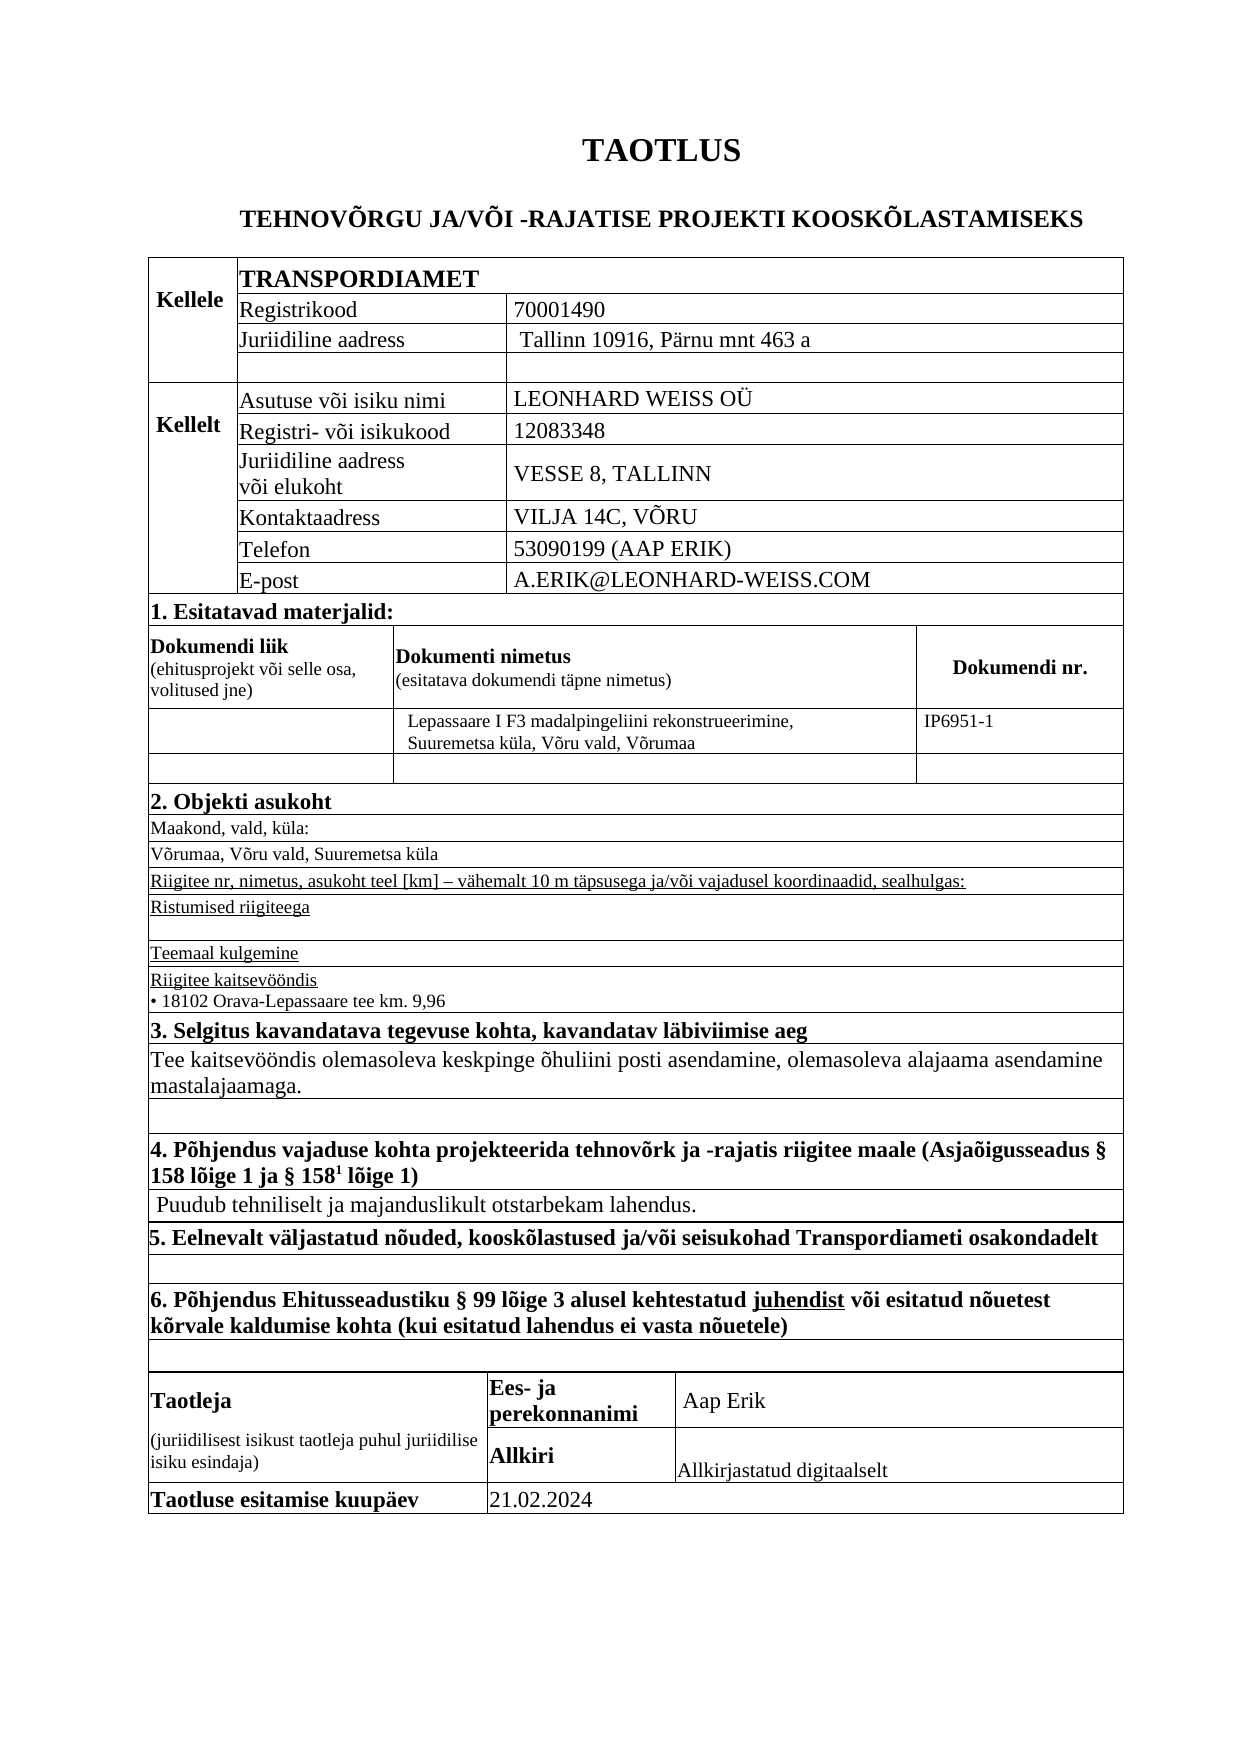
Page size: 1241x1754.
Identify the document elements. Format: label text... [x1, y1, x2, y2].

table_cell Taotleja [149, 1373, 487, 1427]
table_header TRANSPORDIAMET [238, 258, 1123, 293]
table_cell Lepassaare I F3 madalpingeliini rekonstrueerimine, Suuremetsa küla, Võru vald, Võrumaa [394, 709, 916, 753]
table_cell Juriidiline aadress või elukoht [238, 445, 506, 499]
table_cell Riigitee kaitsevööndis • 18102 Orava-Lepassaare tee km. 9,96 [149, 967, 1123, 1012]
table_cell VESSE 8, TALLINN [507, 445, 1123, 499]
text TAOTLUS [177, 130, 1146, 168]
table_cell Telefon [238, 532, 506, 562]
table_cell 3. Selgitus kavandatava tegevuse kohta, kavandatav läbiviimise aeg [149, 1013, 1123, 1043]
table_cell Teemaal kulgemine [149, 941, 1123, 966]
table_cell [149, 709, 393, 753]
table_cell Riigitee nr, nimetus, asukoht teel [km] – vähemalt 10 m täpsusega ja/või vajadusel koordinaadid, sealhulgas: [149, 868, 1123, 894]
table_cell A.ERIK@LEONHARD-WEISS.COM [507, 563, 1123, 593]
table_cell 5. Eelnevalt väljastatud nõuded, kooskõlastused ja/või seisukohad Transpordiameti osakondadelt [149, 1223, 1123, 1254]
table_cell [149, 754, 393, 783]
table_cell Tallinn 10916, Pärnu mnt 463 a [507, 324, 1123, 352]
table_cell 1. Esitatavad materjalid: [149, 594, 1123, 624]
table_header Kellele [149, 258, 237, 382]
table_cell Puudub tehniliselt ja majanduslikult otstarbekam lahendus. [149, 1190, 1123, 1221]
table_cell Dokumendi nr. [917, 626, 1123, 707]
table_cell [507, 353, 1123, 382]
table_cell Taotluse esitamise kuupäev [149, 1483, 487, 1513]
table_cell Aap Erik [676, 1373, 1123, 1427]
table_cell 4. Põhjendus vajaduse kohta projekteerida tehnovõrk ja -rajatis riigitee maale (Asjaõigusseadus § 158 lõige 1 ja § 1581 lõige 1) [149, 1134, 1123, 1189]
table_cell [917, 754, 1123, 783]
table_cell Allkirjastatud digitaalselt [676, 1428, 1123, 1482]
table_cell Dokumenti nimetus (esitatava dokumendi täpne nimetus) [394, 626, 916, 707]
table_cell [394, 754, 916, 783]
table_cell Registri- või isikukood [238, 414, 506, 444]
text TEHNOVÕRGU JA/VÕI -RAJATISE PROJEKTI KOOSKÕLASTAMISEKS [177, 204, 1146, 233]
table_cell Võrumaa, Võru vald, Suuremetsa küla [149, 842, 1123, 867]
table_cell [238, 353, 506, 382]
table_cell Kontaktaadress [238, 501, 506, 531]
table_cell Maakond, vald, küla: [149, 815, 1123, 841]
table_cell IP6951-1 [917, 709, 1123, 753]
table_cell Dokumendi liik (ehitusprojekt või selle osa, volitused jne) [149, 626, 393, 707]
table_cell 53090199 (AAP ERIK) [507, 532, 1123, 562]
table_cell Ristumised riigiteega [149, 895, 1123, 939]
table_cell Ees- ja perekonnanimi [488, 1373, 675, 1427]
table_cell 6. Põhjendus Ehitusseadustiku § 99 lõige 3 alusel kehtestatud juhendist või esitatud nõuetest kõrvale kaldumise kohta (kui esitatud lahendus ei vasta nõuetele) [149, 1284, 1123, 1338]
table_cell LEONHARD WEISS OÜ [507, 383, 1123, 413]
table_cell Kellelt [149, 383, 237, 593]
table_cell [149, 1255, 1123, 1283]
table_cell Allkiri [488, 1428, 675, 1482]
table_cell 2. Objekti asukoht [149, 784, 1123, 814]
table_cell 12083348 [507, 414, 1123, 444]
table_cell 21.02.2024 [488, 1483, 1123, 1513]
table_cell E-post [238, 563, 506, 593]
table_cell (juriidilisest isikust taotleja puhul juriidilise isiku esindaja) [149, 1427, 487, 1482]
table_cell [149, 1340, 1123, 1371]
table_cell VILJA 14C, VÕRU [507, 501, 1123, 531]
table_cell Registrikood [238, 294, 506, 322]
table_cell 70001490 [507, 294, 1123, 322]
table_cell Asutuse või isiku nimi [238, 383, 506, 413]
table_cell Tee kaitsevööndis olemasoleva keskpinge õhuliini posti asendamine, olemasoleva alajaama asendamine mastalajaamaga. [149, 1044, 1123, 1098]
table_cell Juriidiline aadress [238, 324, 506, 352]
table_cell [149, 1099, 1123, 1133]
